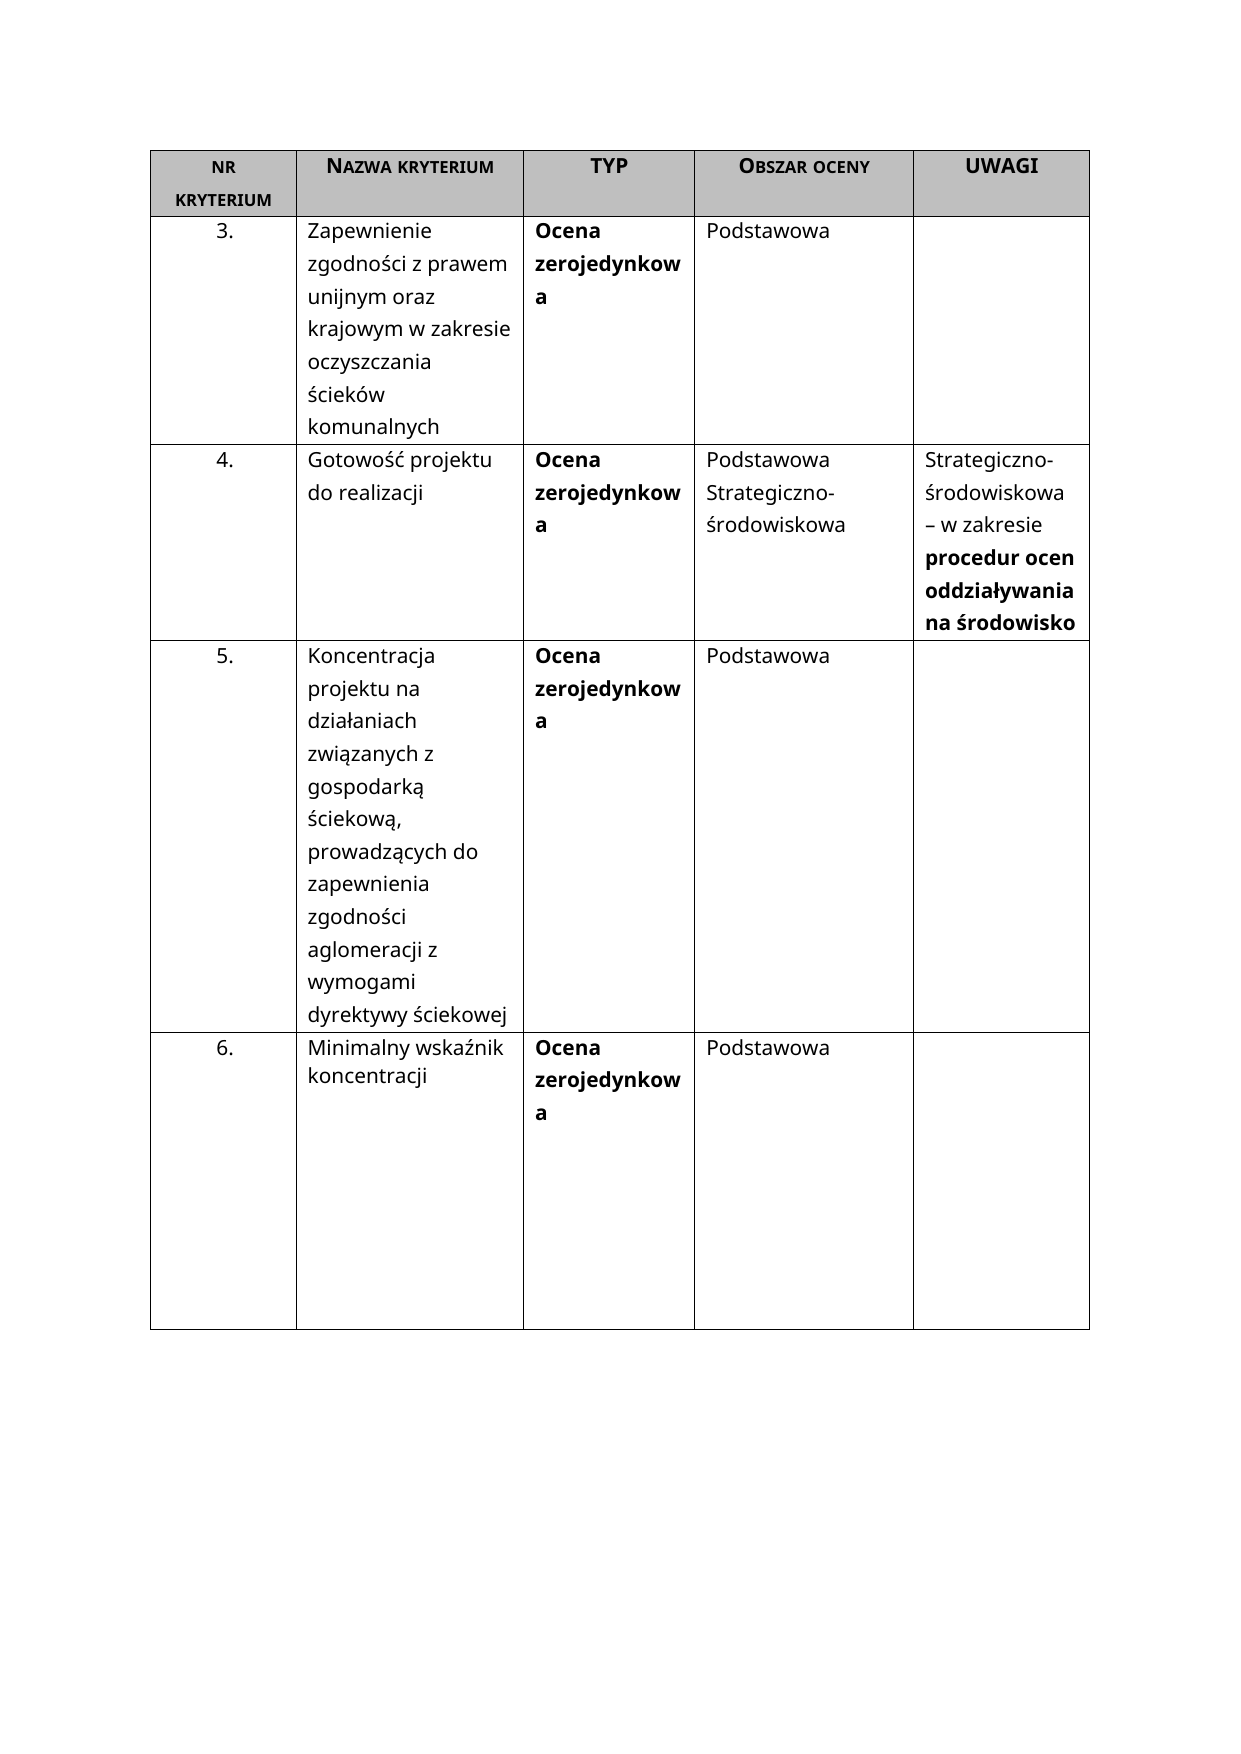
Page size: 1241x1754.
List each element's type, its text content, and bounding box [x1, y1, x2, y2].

table_cell Podstawowa [695, 641, 913, 1032]
table_cell Ocena zerojedynkowa [524, 217, 694, 444]
table_cell 6. [151, 1033, 296, 1329]
table_cell 3. [151, 217, 296, 444]
table_cell [914, 217, 1089, 444]
table_header TYP [524, 151, 694, 216]
table_cell Podstawowa [695, 1033, 913, 1329]
table_cell Podstawowa Strategiczno-środowiskowa [695, 445, 913, 640]
table_header Obszar oceny [695, 151, 913, 216]
table_cell 5. [151, 641, 296, 1032]
table_header nr kryterium [151, 151, 296, 216]
table_header UWAGI [914, 151, 1089, 216]
table_cell Minimalny wskaźnik koncentracji [297, 1033, 523, 1329]
table_cell Podstawowa [695, 217, 913, 444]
table_cell Zapewnienie zgodności z prawem unijnym oraz krajowym w zakresie oczyszczania ścieków komunalnych [297, 217, 523, 444]
table_cell Ocena zerojedynkowa [524, 1033, 694, 1329]
table_cell Ocena zerojedynkowa [524, 445, 694, 640]
table_cell [914, 641, 1089, 1032]
table_cell Gotowość projektu do realizacji [297, 445, 523, 640]
table_cell 4. [151, 445, 296, 640]
table_header Nazwa kryterium [297, 151, 523, 216]
table_cell Koncentracja projektu na działaniach związanych z gospodarką ściekową, prowadzących do zapewnienia zgodności aglomeracji z wymogami dyrektywy ściekowej [297, 641, 523, 1032]
table_cell [914, 1033, 1089, 1329]
table_cell Ocena zerojedynkowa [524, 641, 694, 1032]
table_cell Strategiczno-środowiskowa – w zakresie procedur ocen oddziaływania na środowisko [914, 445, 1089, 640]
